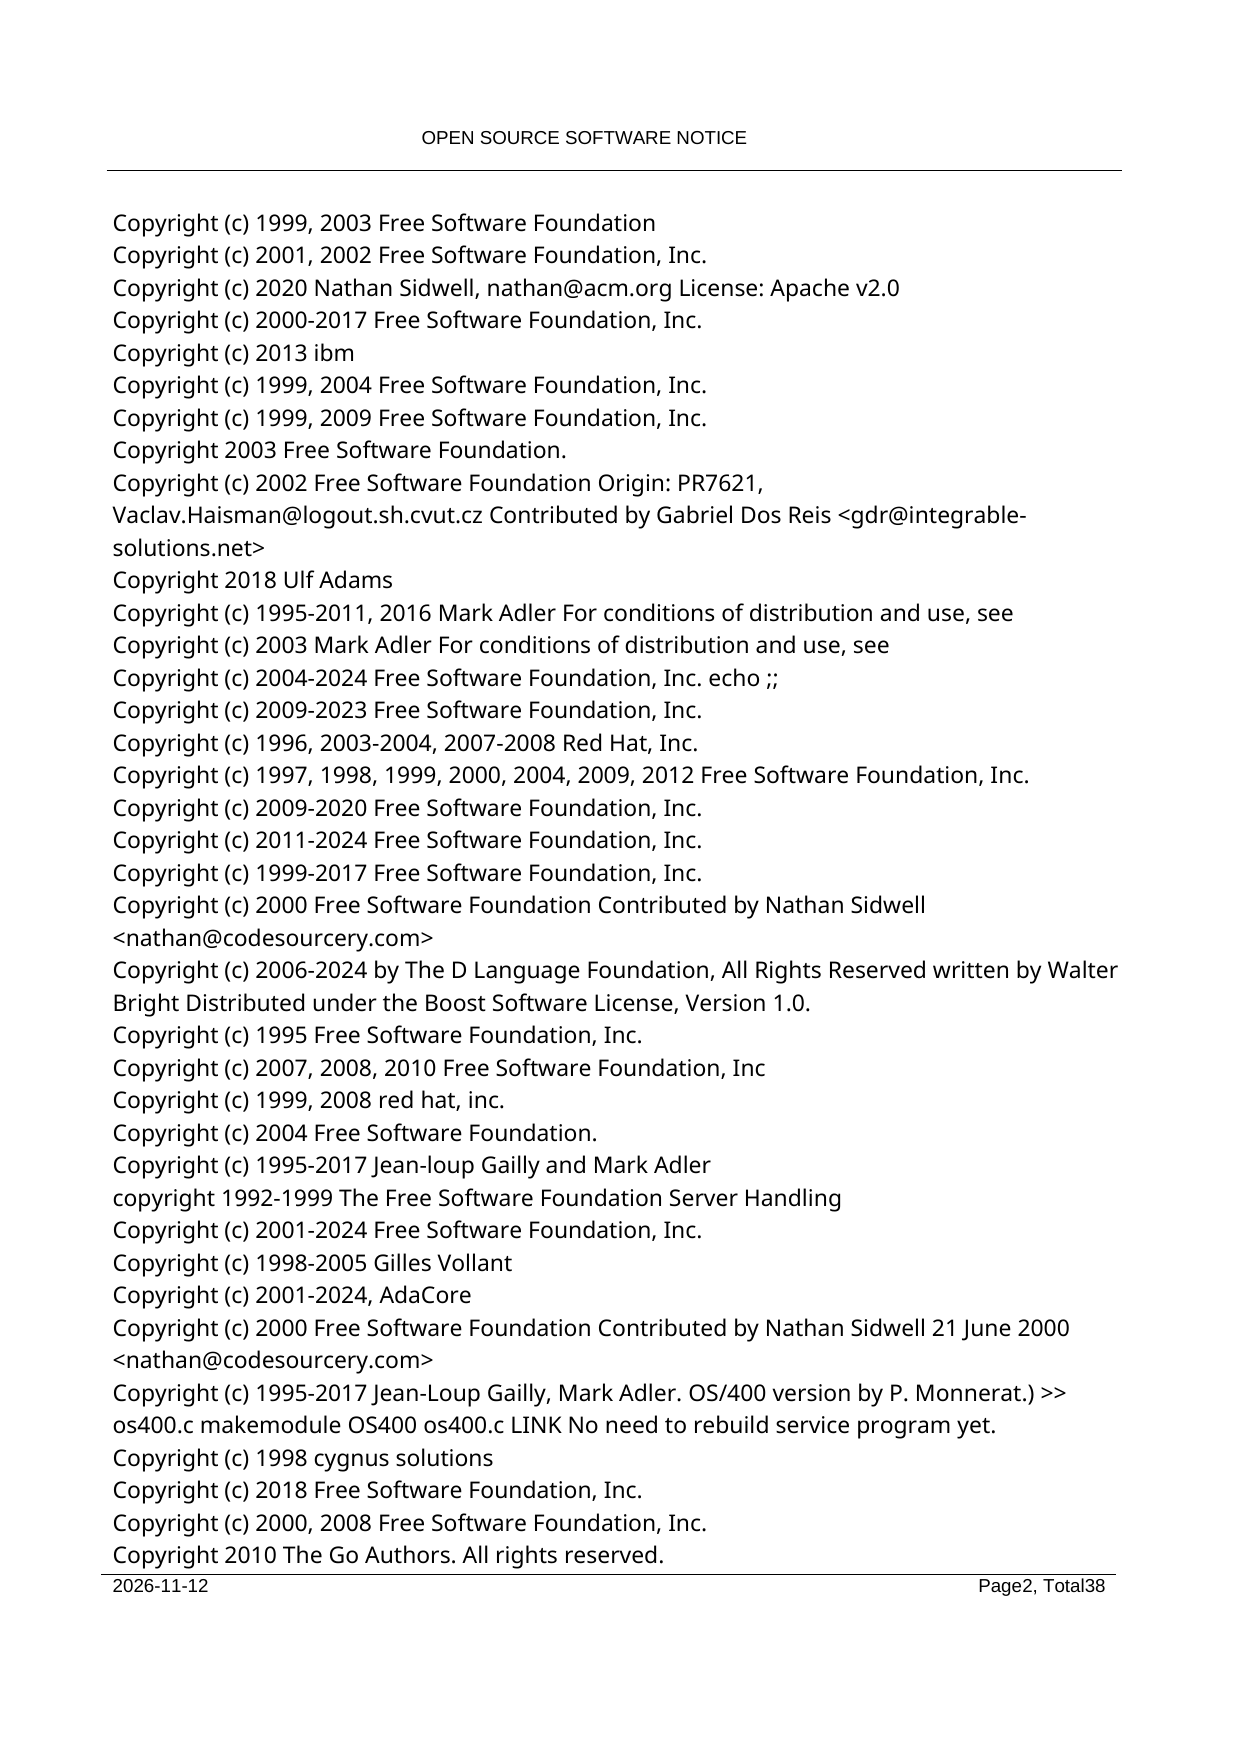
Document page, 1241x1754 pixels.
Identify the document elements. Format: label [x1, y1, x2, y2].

text [112, 206, 1128, 1571]
